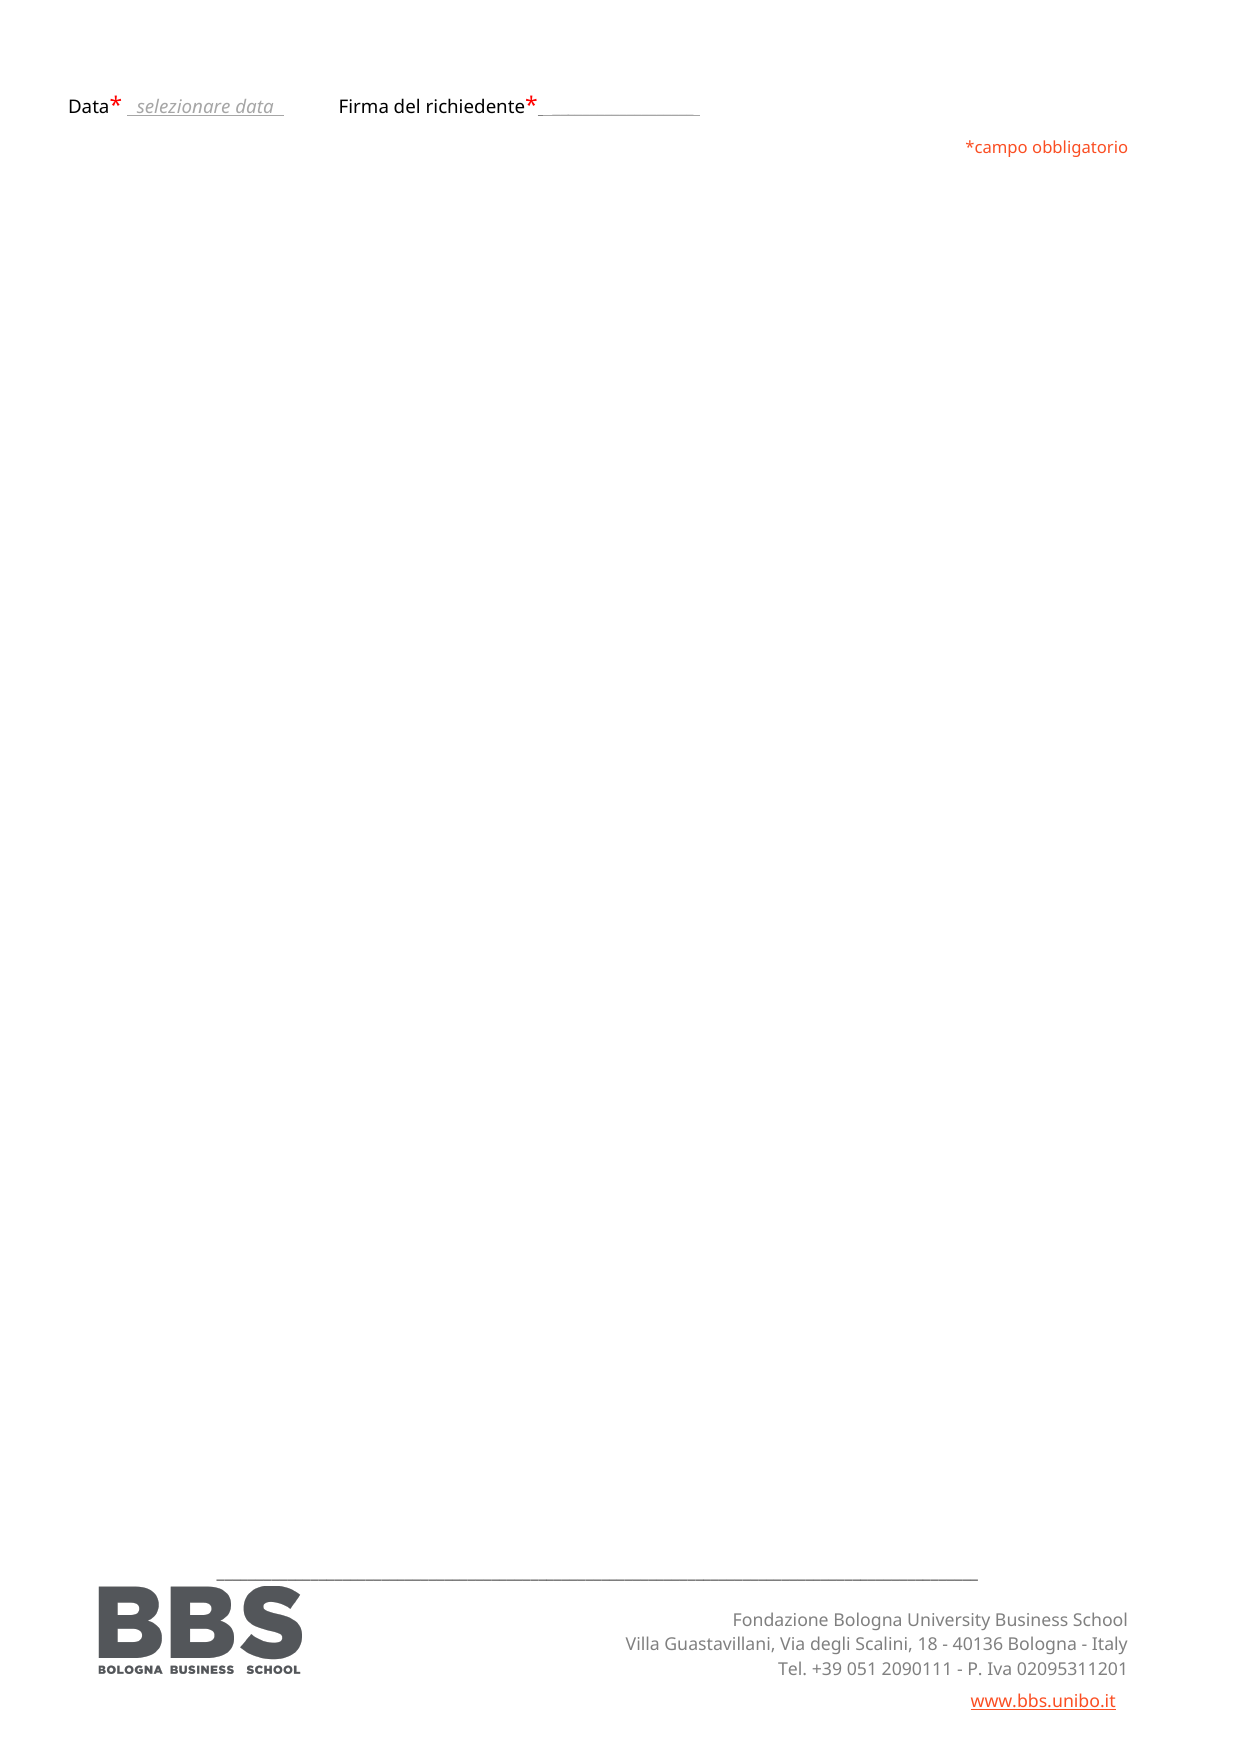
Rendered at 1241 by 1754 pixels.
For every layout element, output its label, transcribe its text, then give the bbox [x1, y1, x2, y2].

text *campo obbligatorio [68, 136, 1128, 158]
text Data* Firma del richiedente* [68, 89, 1128, 120]
picture [98, 1586, 302, 1674]
